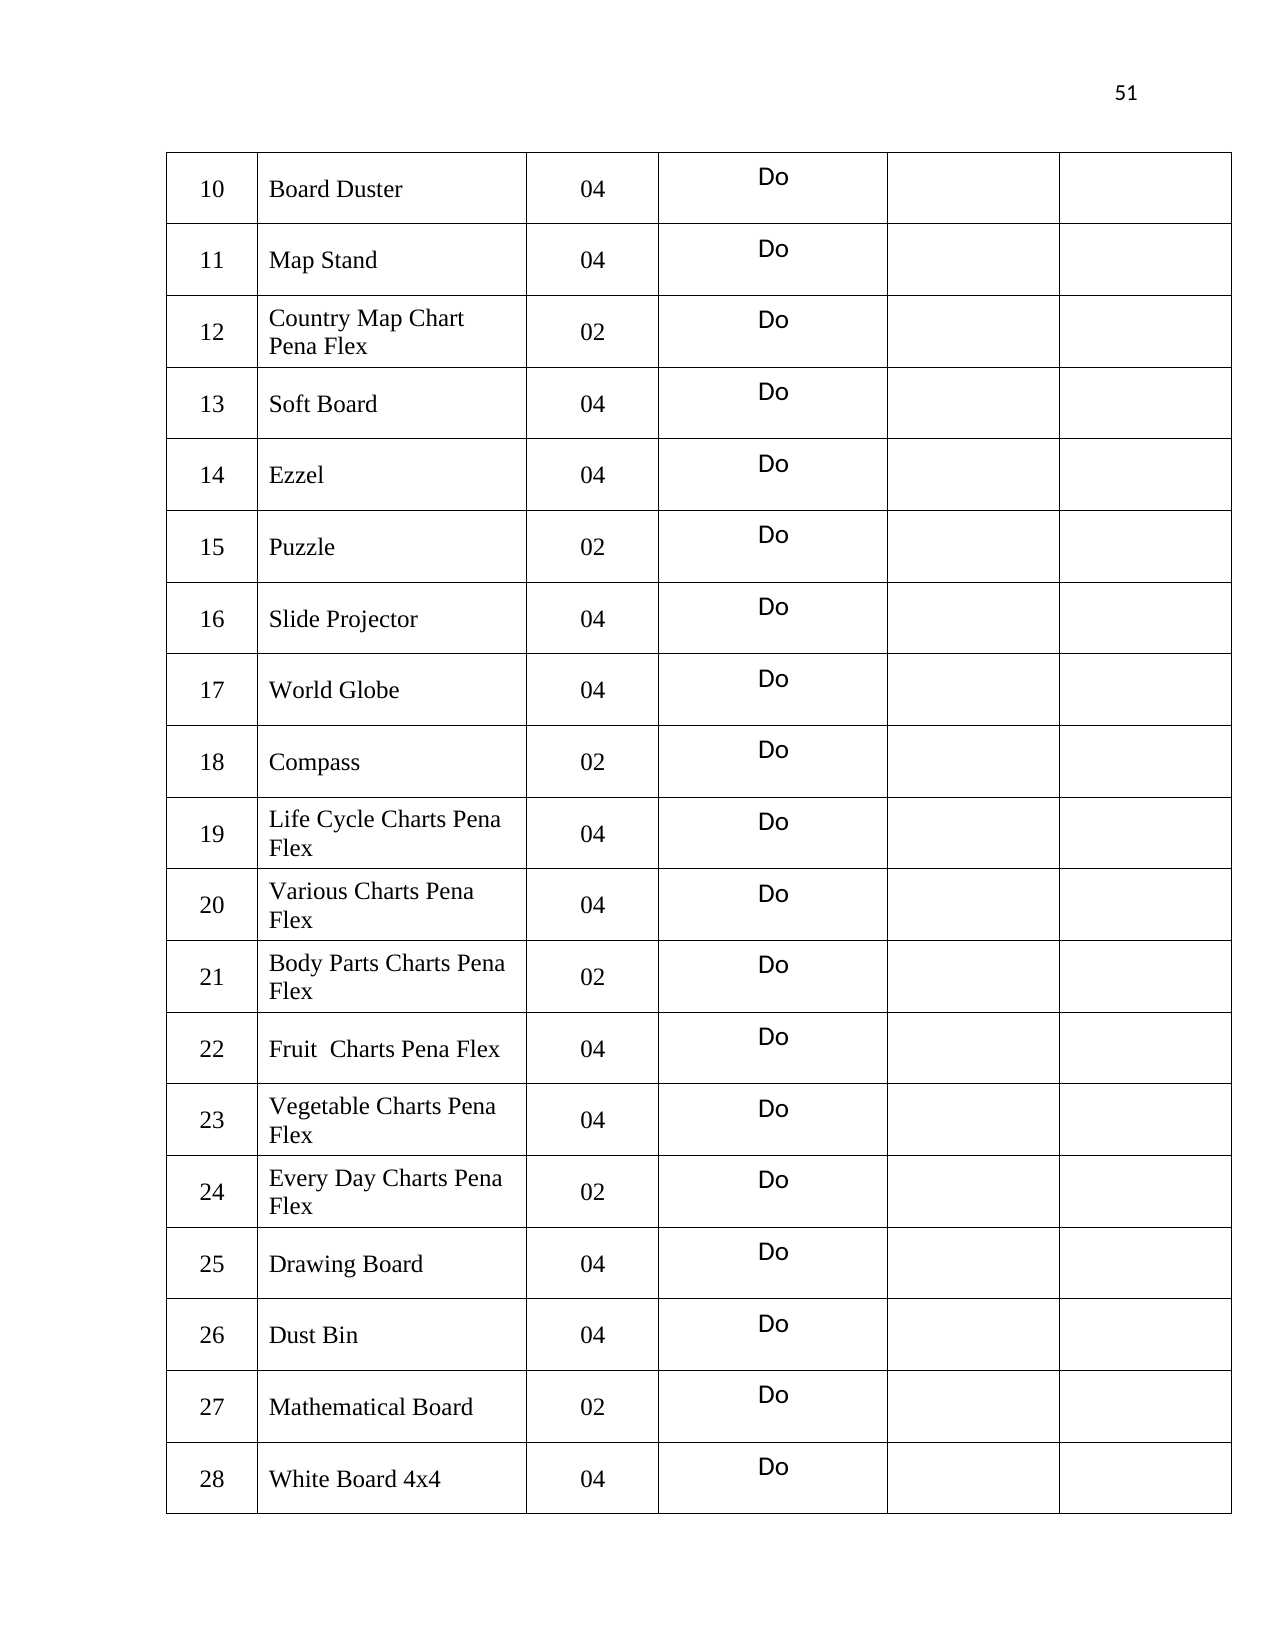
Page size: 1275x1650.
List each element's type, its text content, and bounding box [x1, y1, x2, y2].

table_cell Do [659, 511, 887, 582]
table_cell 11 [167, 224, 257, 295]
table_cell 19 [167, 798, 257, 868]
table_cell [888, 153, 1059, 223]
table_cell 04 [527, 798, 658, 868]
table_cell [1060, 511, 1231, 582]
table_cell [888, 1084, 1059, 1155]
table_cell [1060, 296, 1231, 367]
table_cell [888, 1299, 1059, 1370]
table_cell 04 [527, 224, 658, 295]
table_cell Do [659, 368, 887, 438]
table_cell 27 [167, 1371, 257, 1442]
table_cell Do [659, 941, 887, 1012]
table_cell Do [659, 583, 887, 653]
table_cell Do [659, 726, 887, 797]
table_cell 28 [167, 1443, 257, 1513]
table_cell Board Duster [258, 153, 526, 223]
table_cell White Board 4x4 [258, 1443, 526, 1513]
table_cell 04 [527, 439, 658, 510]
table_cell Do [659, 1228, 887, 1298]
table_cell Do [659, 1084, 887, 1155]
table_cell 21 [167, 941, 257, 1012]
table_cell Do [659, 1299, 887, 1370]
table_cell 15 [167, 511, 257, 582]
table_cell Vegetable Charts Pena Flex [258, 1084, 526, 1155]
table_cell Drawing Board [258, 1228, 526, 1298]
table_cell [888, 224, 1059, 295]
table_cell [888, 583, 1059, 653]
table_cell [1060, 798, 1231, 868]
table_cell [888, 296, 1059, 367]
table_cell [1060, 1013, 1231, 1083]
table_cell [888, 1443, 1059, 1513]
table_cell 14 [167, 439, 257, 510]
table_cell [1060, 654, 1231, 725]
table_cell Life Cycle Charts Pena Flex [258, 798, 526, 868]
table_cell Mathematical Board [258, 1371, 526, 1442]
table_cell [888, 798, 1059, 868]
table_cell [1060, 153, 1231, 223]
table_cell Do [659, 1156, 887, 1227]
table_cell Do [659, 224, 887, 295]
table_cell 04 [527, 153, 658, 223]
table_cell Country Map Chart Pena Flex [258, 296, 526, 367]
table_cell Do [659, 1371, 887, 1442]
table_cell 02 [527, 1371, 658, 1442]
table_cell [1060, 1299, 1231, 1370]
table_cell 02 [527, 296, 658, 367]
table_cell [888, 1371, 1059, 1442]
table_cell [1060, 869, 1231, 940]
table_cell 04 [527, 654, 658, 725]
table_cell 17 [167, 654, 257, 725]
table_cell Do [659, 153, 887, 223]
table_cell Body Parts Charts Pena Flex [258, 941, 526, 1012]
table_cell Do [659, 439, 887, 510]
table_cell 02 [527, 726, 658, 797]
table_cell Do [659, 1443, 887, 1513]
table_cell [888, 726, 1059, 797]
table_cell 23 [167, 1084, 257, 1155]
table_cell 13 [167, 368, 257, 438]
table_cell Various Charts Pena Flex [258, 869, 526, 940]
table_cell [1060, 1371, 1231, 1442]
table_cell Soft Board [258, 368, 526, 438]
table_cell 02 [527, 1156, 658, 1227]
table_cell [1060, 941, 1231, 1012]
table_cell [888, 1156, 1059, 1227]
table_cell Do [659, 296, 887, 367]
table_cell [1060, 368, 1231, 438]
table_cell 04 [527, 583, 658, 653]
table_cell [888, 1013, 1059, 1083]
table_cell 04 [527, 1443, 658, 1513]
table_cell [1060, 1443, 1231, 1513]
table_cell 24 [167, 1156, 257, 1227]
table_cell Do [659, 798, 887, 868]
table_cell [1060, 1084, 1231, 1155]
table_cell 04 [527, 368, 658, 438]
table_cell 04 [527, 1013, 658, 1083]
table_cell [888, 511, 1059, 582]
table_cell Compass [258, 726, 526, 797]
table_cell 02 [527, 511, 658, 582]
table_cell Dust Bin [258, 1299, 526, 1370]
table_cell 12 [167, 296, 257, 367]
table_cell 20 [167, 869, 257, 940]
table_cell Map Stand [258, 224, 526, 295]
table_cell [1060, 583, 1231, 653]
table_cell 22 [167, 1013, 257, 1083]
table_cell Puzzle [258, 511, 526, 582]
table_cell [888, 368, 1059, 438]
table_cell [1060, 726, 1231, 797]
table_cell 16 [167, 583, 257, 653]
table_cell [888, 439, 1059, 510]
table_cell [1060, 1228, 1231, 1298]
table_cell Do [659, 654, 887, 725]
table_cell Slide Projector [258, 583, 526, 653]
table_cell Do [659, 1013, 887, 1083]
table_cell [1060, 224, 1231, 295]
table_cell [888, 941, 1059, 1012]
table_cell Fruit Charts Pena Flex [258, 1013, 526, 1083]
table_cell Ezzel [258, 439, 526, 510]
table_cell 04 [527, 1228, 658, 1298]
table_cell 04 [527, 1084, 658, 1155]
table_cell [888, 1228, 1059, 1298]
table_cell [888, 869, 1059, 940]
table_cell Do [659, 869, 887, 940]
table_cell [888, 654, 1059, 725]
table_cell 02 [527, 941, 658, 1012]
table_cell 10 [167, 153, 257, 223]
table_cell 26 [167, 1299, 257, 1370]
table_cell 25 [167, 1228, 257, 1298]
table_cell 04 [527, 869, 658, 940]
table_cell [1060, 439, 1231, 510]
table_cell [1060, 1156, 1231, 1227]
table_cell 04 [527, 1299, 658, 1370]
table_cell 18 [167, 726, 257, 797]
table_cell World Globe [258, 654, 526, 725]
table_cell Every Day Charts Pena Flex [258, 1156, 526, 1227]
